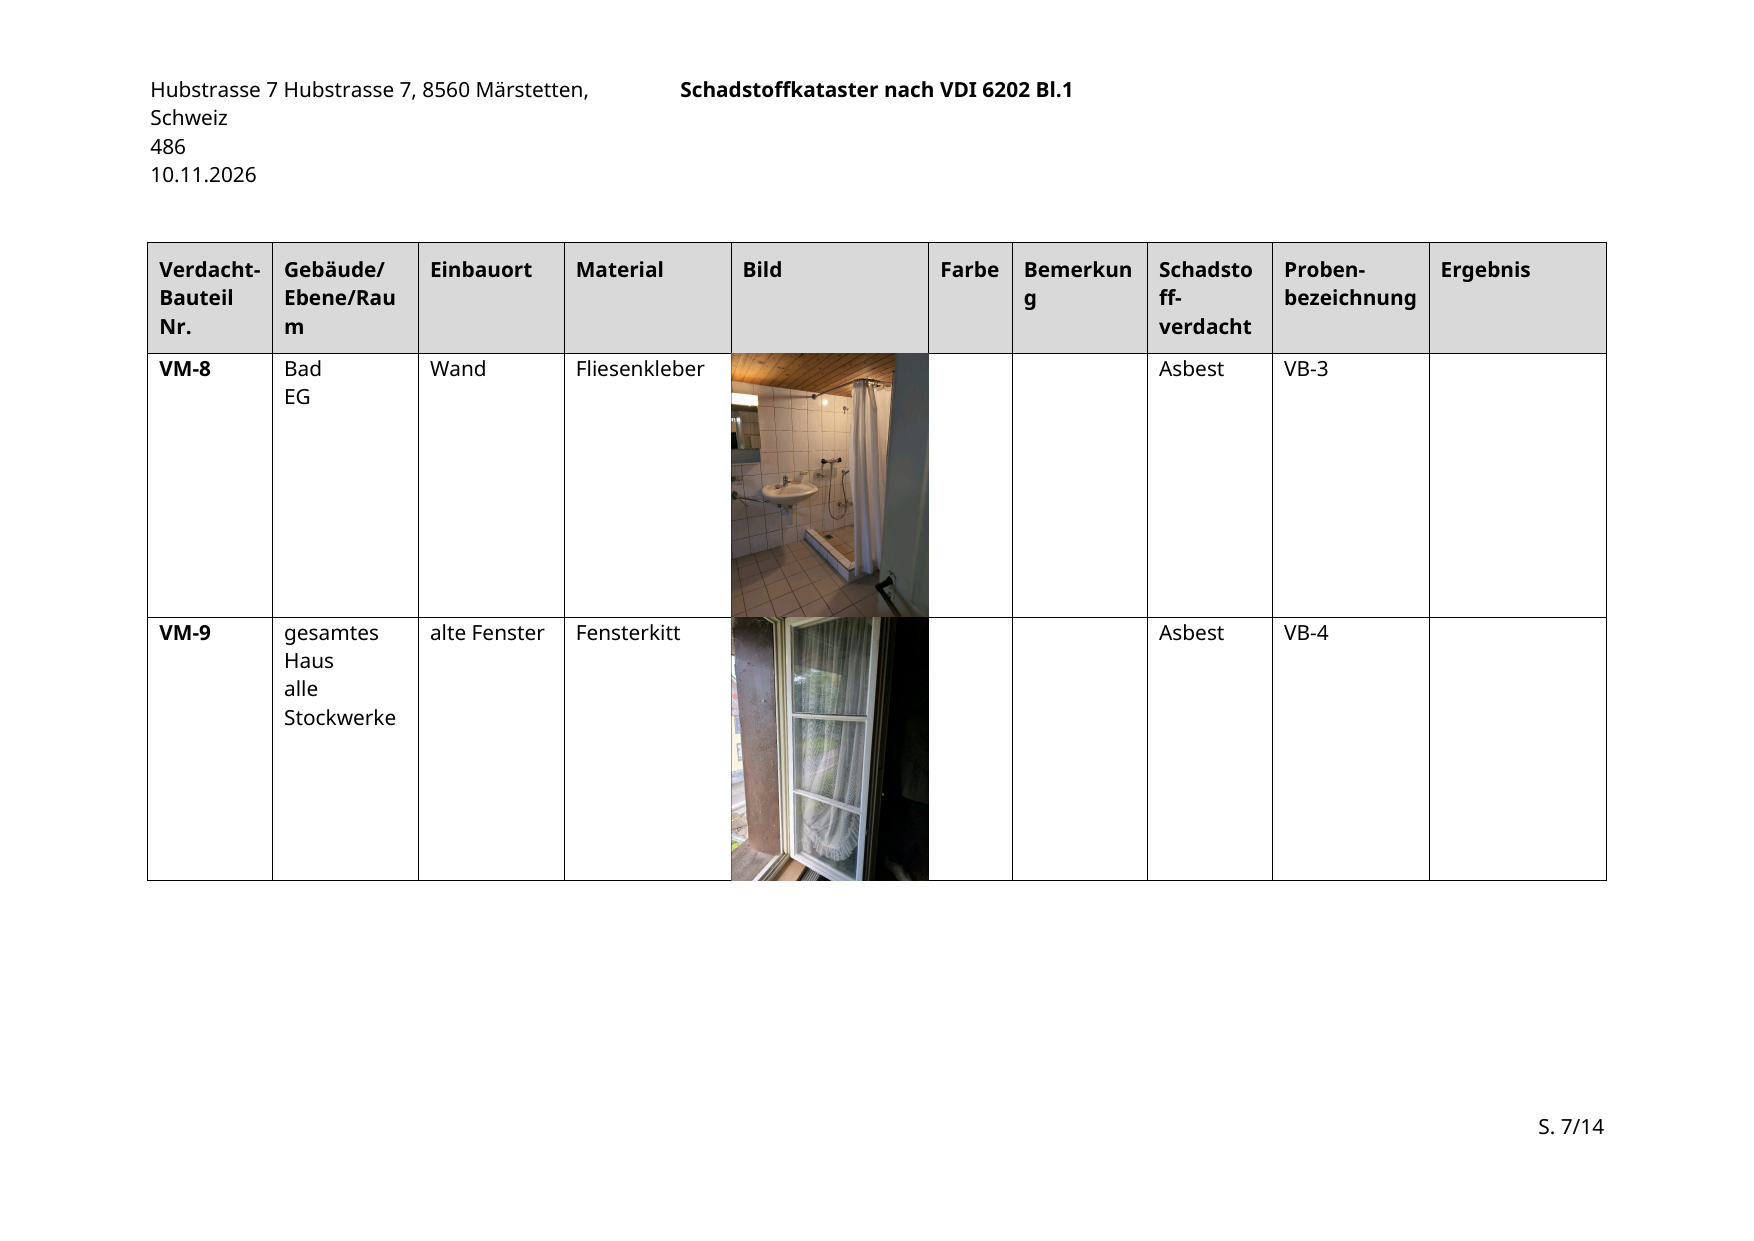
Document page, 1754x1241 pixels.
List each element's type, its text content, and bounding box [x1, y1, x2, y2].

table_cell Asbest [1148, 354, 1272, 617]
table_cell Asbest [1148, 618, 1272, 880]
table_cell [1430, 618, 1606, 880]
table_cell Fensterkitt [565, 618, 731, 880]
table_cell Fliesenkleber [565, 354, 731, 617]
table_cell VB-3 [1273, 354, 1429, 617]
table_cell Wand [419, 354, 564, 617]
table_cell [929, 354, 1012, 617]
table_cell Bad EG [273, 354, 418, 617]
table_cell VM-8 [148, 354, 272, 617]
table_header Proben-bezeichnung [1273, 243, 1429, 353]
table_header Verdacht-Bauteil Nr. [148, 243, 272, 353]
table_cell VB-4 [1273, 618, 1429, 880]
table_cell [1013, 618, 1147, 880]
table_cell [1013, 354, 1147, 617]
table_cell gesamtes Haus alle Stockwerke [273, 618, 418, 880]
table_header Bemerkung [1013, 243, 1147, 353]
table_header Gebäude/ Ebene/Raum [273, 243, 418, 353]
table_cell VM-9 [148, 618, 272, 880]
table_header Schadstoff-verdacht [1148, 243, 1272, 353]
table_cell [1430, 354, 1606, 617]
table_cell [929, 618, 1012, 880]
picture [731, 353, 929, 881]
table_cell alte Fenster [419, 618, 564, 880]
table_header Ergebnis [1430, 243, 1606, 353]
table_header Material [565, 243, 731, 353]
table_header Bild [732, 243, 928, 353]
table_header Farbe [929, 243, 1012, 353]
table_header Einbauort [419, 243, 564, 353]
